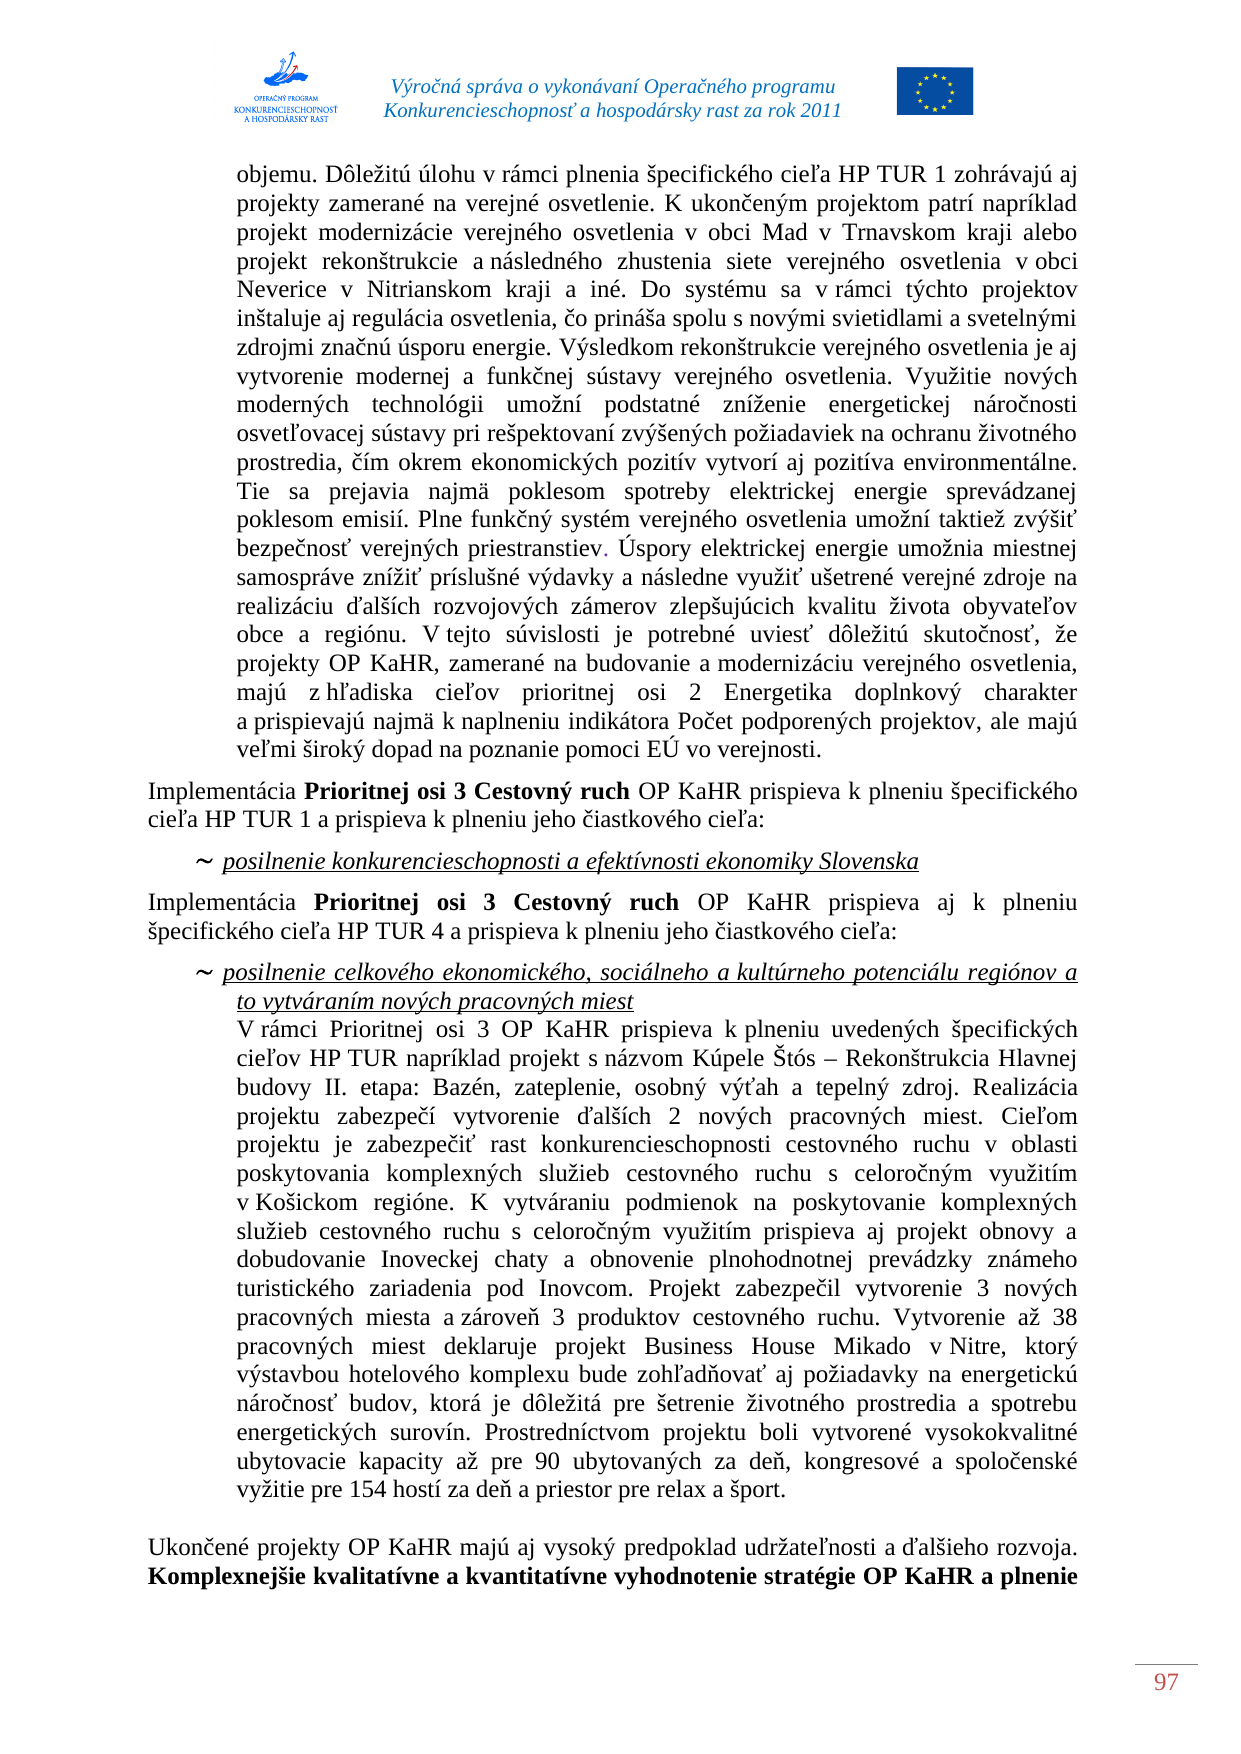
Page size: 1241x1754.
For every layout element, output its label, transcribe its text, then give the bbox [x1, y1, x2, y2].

list posilnenie celkového ekonomického, sociálneho a kultúrneho potenciálu regiónov a to vytváraním nových pracovných miest [192, 957, 1078, 1014]
text V rámci Prioritnej osi 3 OP KaHR prispieva k plneniu uvedených špecifických cieľov HP TUR napríklad projekt s názvom Kúpele Štós – Rekonštrukcia Hlavnej budovy II. etapa: Bazén, zateplenie, osobný výťah a tepelný zdroj. Realizácia projektu zabezpečí vytvorenie ďalších 2 nových pracovných miest. Cieľom projektu je zabezpečiť rast konkurencieschopnosti cestovného ruchu v oblasti poskytovania komplexných služieb cestovného ruchu s celoročným využitím v Košickom regióne. K vytváraniu podmienok na poskytovanie komplexných služieb cestovného ruchu s celoročným využitím prispieva aj projekt obnovy a dobudovanie Inoveckej chaty a obnovenie plnohodnotnej prevádzky známeho turistického zariadenia pod Inovcom. Projekt zabezpečil vytvorenie 3 nových pracovných miesta a zároveň 3 produktov cestovného ruchu. Vytvorenie až 38 pracovných miest deklaruje projekt Business House Mikado v Nitre, ktorý výstavbou hotelového komplexu bude zohľadňovať aj požiadavky na energetickú náročnosť budov, ktorá je dôležitá pre šetrenie životného prostredia a spotrebu energetických surovín. Prostredníctvom projektu boli vytvorené vysokokvalitné ubytovacie kapacity až pre 90 ubytovaných za deň, kongresové a spoločenské vyžitie pre 154 hostí za deň a priestor pre relax a šport. [236, 1014, 1078, 1503]
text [236, 159, 1078, 763]
picture [896, 67, 974, 115]
picture [212, 40, 357, 135]
list posilnenie konkurencieschopnosti a efektívnosti ekonomiky Slovenska [192, 846, 1078, 874]
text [148, 1532, 1078, 1589]
text Implementácia Prioritnej osi 3 Cestovný ruch OP KaHR prispieva k plneniu špecifického cieľa HP TUR 1 a prispieva k plneniu jeho čiastkového cieľa: [148, 776, 1078, 833]
text Implementácia Prioritnej osi 3 Cestovný ruch OP KaHR prispieva aj k plneniu špecifického cieľa HP TUR 4 a prispieva k plneniu jeho čiastkového cieľa: [148, 887, 1078, 944]
